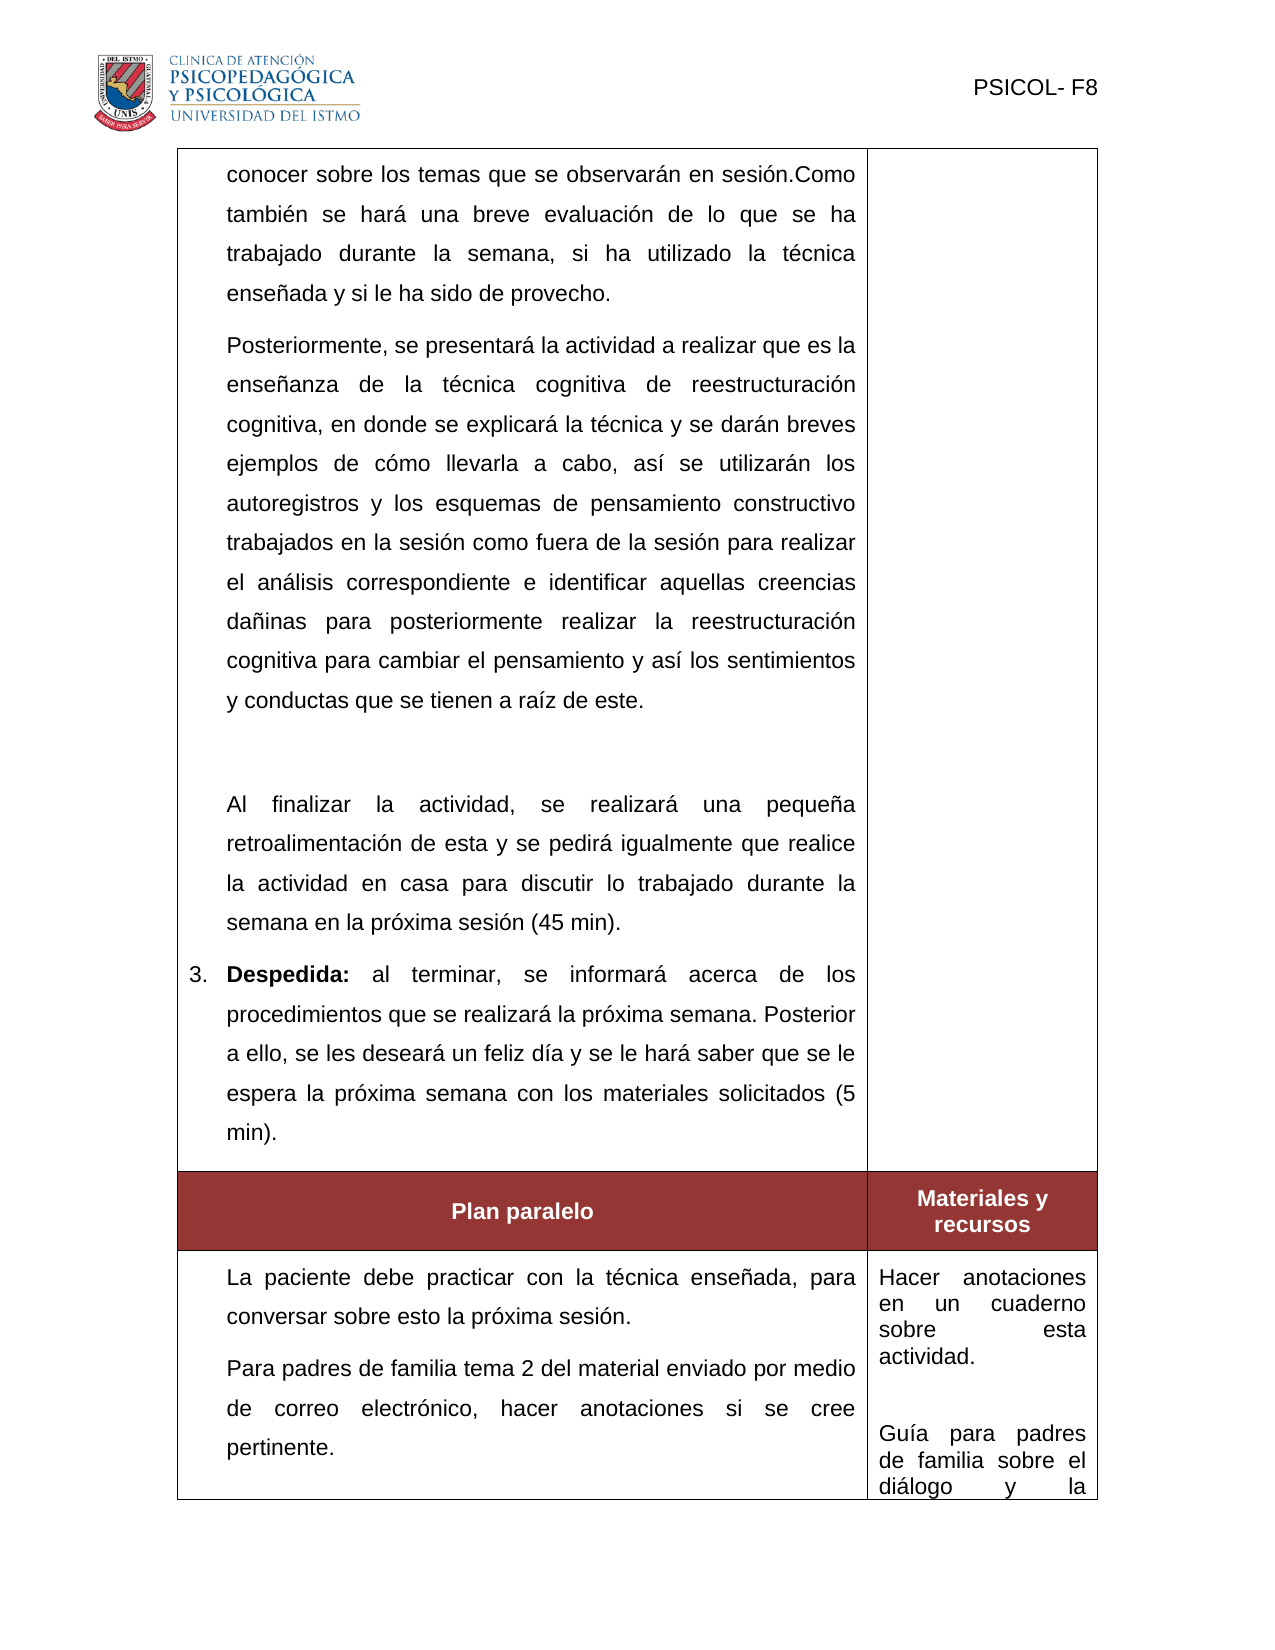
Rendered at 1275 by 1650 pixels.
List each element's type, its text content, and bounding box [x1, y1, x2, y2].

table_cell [178, 149, 867, 1171]
picture [42, 25, 422, 166]
table_cell Materiales y recursos [868, 1172, 1097, 1250]
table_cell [868, 149, 1097, 1171]
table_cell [868, 1251, 1097, 1499]
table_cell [178, 1251, 867, 1499]
table_cell Plan paralelo [178, 1172, 867, 1250]
